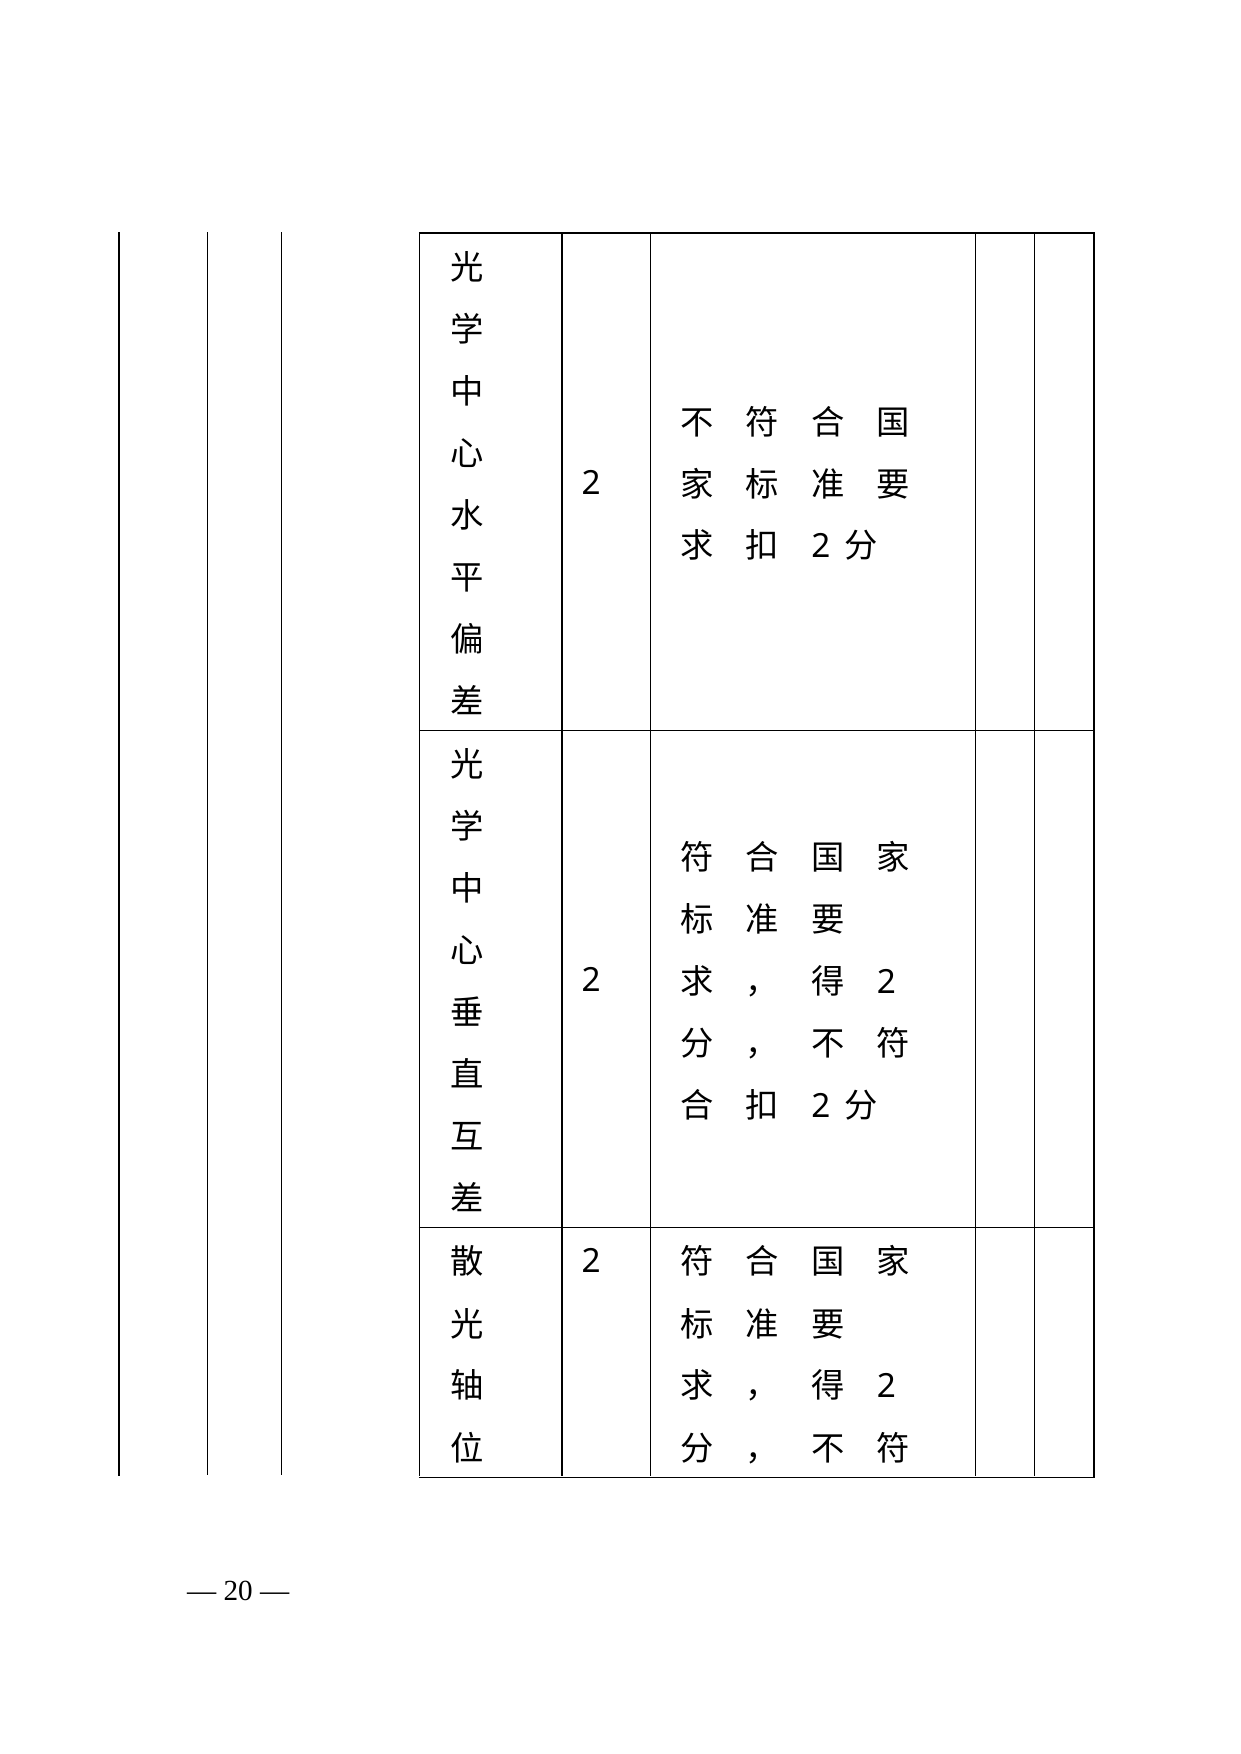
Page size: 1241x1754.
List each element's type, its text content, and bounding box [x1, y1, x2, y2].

table_cell 2 [563, 1228, 650, 1476]
table_cell 符合国家标准要求，得2分，不符合扣2分 [651, 731, 975, 1227]
table_cell [1035, 1228, 1093, 1476]
table_cell 光学中心水平偏差 [420, 234, 561, 729]
table_cell [976, 731, 1034, 1227]
table_cell 光学中心垂直互差 [420, 731, 561, 1227]
table_cell [1035, 731, 1093, 1227]
table_cell 符合国家标准要求，得2分，不符合扣2分 [651, 1228, 975, 1476]
table_cell 散光轴位 [420, 1228, 561, 1476]
table_cell 不符合国家标准要求扣2分 [651, 234, 975, 729]
table_cell [976, 1228, 1034, 1476]
table_cell [1035, 234, 1093, 729]
table_cell 2 [563, 234, 650, 729]
table_cell [976, 234, 1034, 729]
table_cell 2 [563, 731, 650, 1227]
